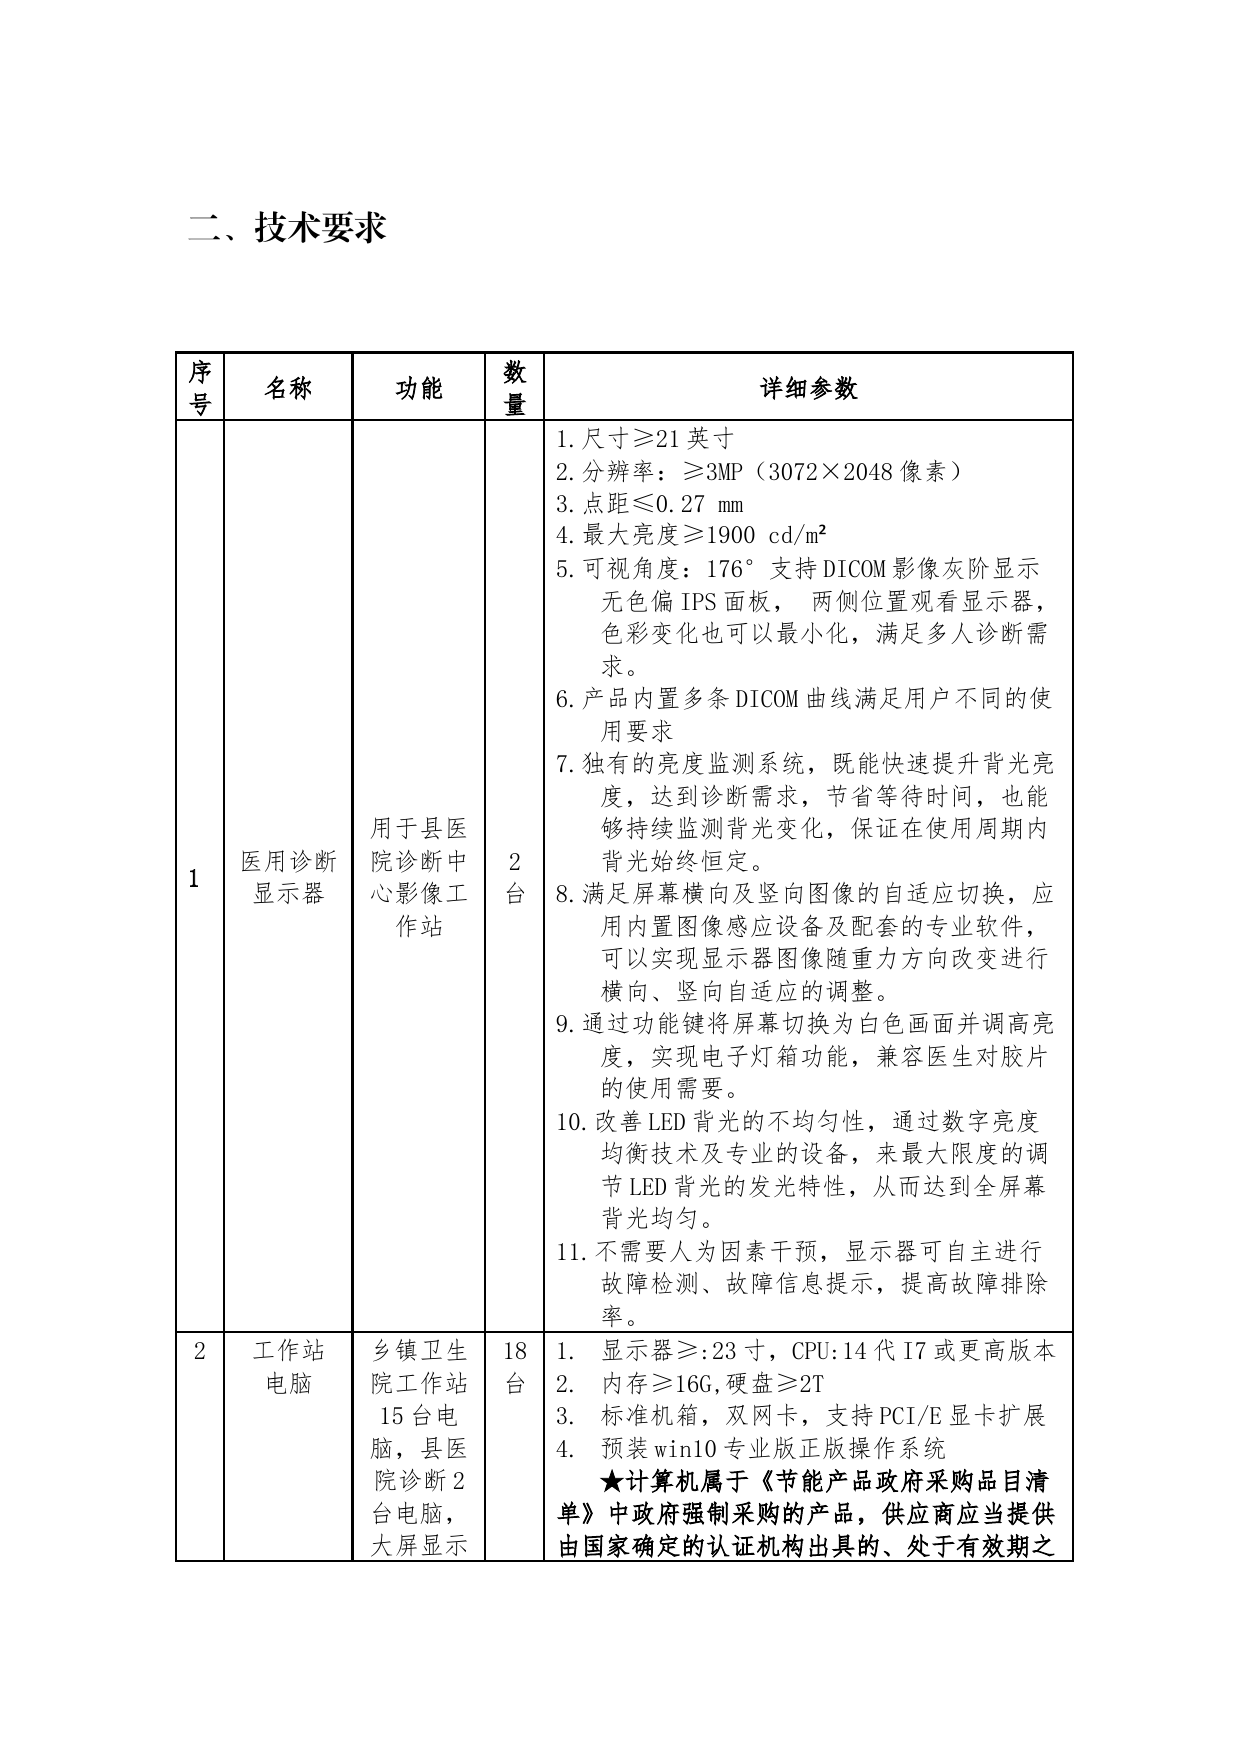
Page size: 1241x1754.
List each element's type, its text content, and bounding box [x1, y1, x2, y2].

table_header 序号 [177, 354, 223, 418]
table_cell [354, 1333, 484, 1560]
table_header 名称 [225, 354, 351, 418]
table_header 数量 [486, 354, 543, 418]
table_header 功能 [354, 354, 484, 418]
table_cell 医用诊断显示器 [225, 421, 351, 1331]
table_cell 1 [177, 421, 223, 1331]
table_cell 2台 [486, 421, 543, 1331]
table_cell 1.尺寸≥21英寸 2.分辨率：≥3MP（3072×2048像素） 3.点距≤0.27 mm 4.最大亮度≥1900 cd/m² 5.可视角度：176°支持DICOM影像灰阶显示无色偏IPS面板， 两侧位置观看显示器，色彩变化也可以最小化，满足多人诊断需求。 6.产品内置多条DICOM曲线满足用户不同的使用要求 7.独有的亮度监测系统，既能快速提升背光亮度，达到诊断需求，节省等待时间，也能够持续监测背光变化，保证在使用周期内背光始终恒定。 8.满足屏幕横向及竖向图像的自适应切换，应用内置图像感应设备及配套的专业软件，可以实现显示器图像随重力方向改变进行横向、竖向自适应的调整。 9.通过功能键将屏幕切换为白色画面并调高亮度，实现电子灯箱功能，兼容医生对胶片的使用需要。 10.改善LED背光的不均匀性，通过数字亮度均衡技术及专业的设备，来最大限度的调节LED背光的发光特性，从而达到全屏幕背光均匀。 11.不需要人为因素干预，显示器可自主进行故障检测、故障信息提示，提高故障排除率。 [545, 421, 1072, 1331]
table_header 详细参数 [545, 354, 1072, 418]
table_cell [545, 1333, 1072, 1560]
table_cell 用于县医院诊断中心影像工作站 [354, 421, 484, 1331]
subtitle 二、技术要求 [187, 197, 1053, 262]
table_cell 2 [177, 1333, 223, 1560]
table_cell 18台 [486, 1333, 543, 1560]
table_cell 工作站 电脑 [225, 1333, 351, 1560]
